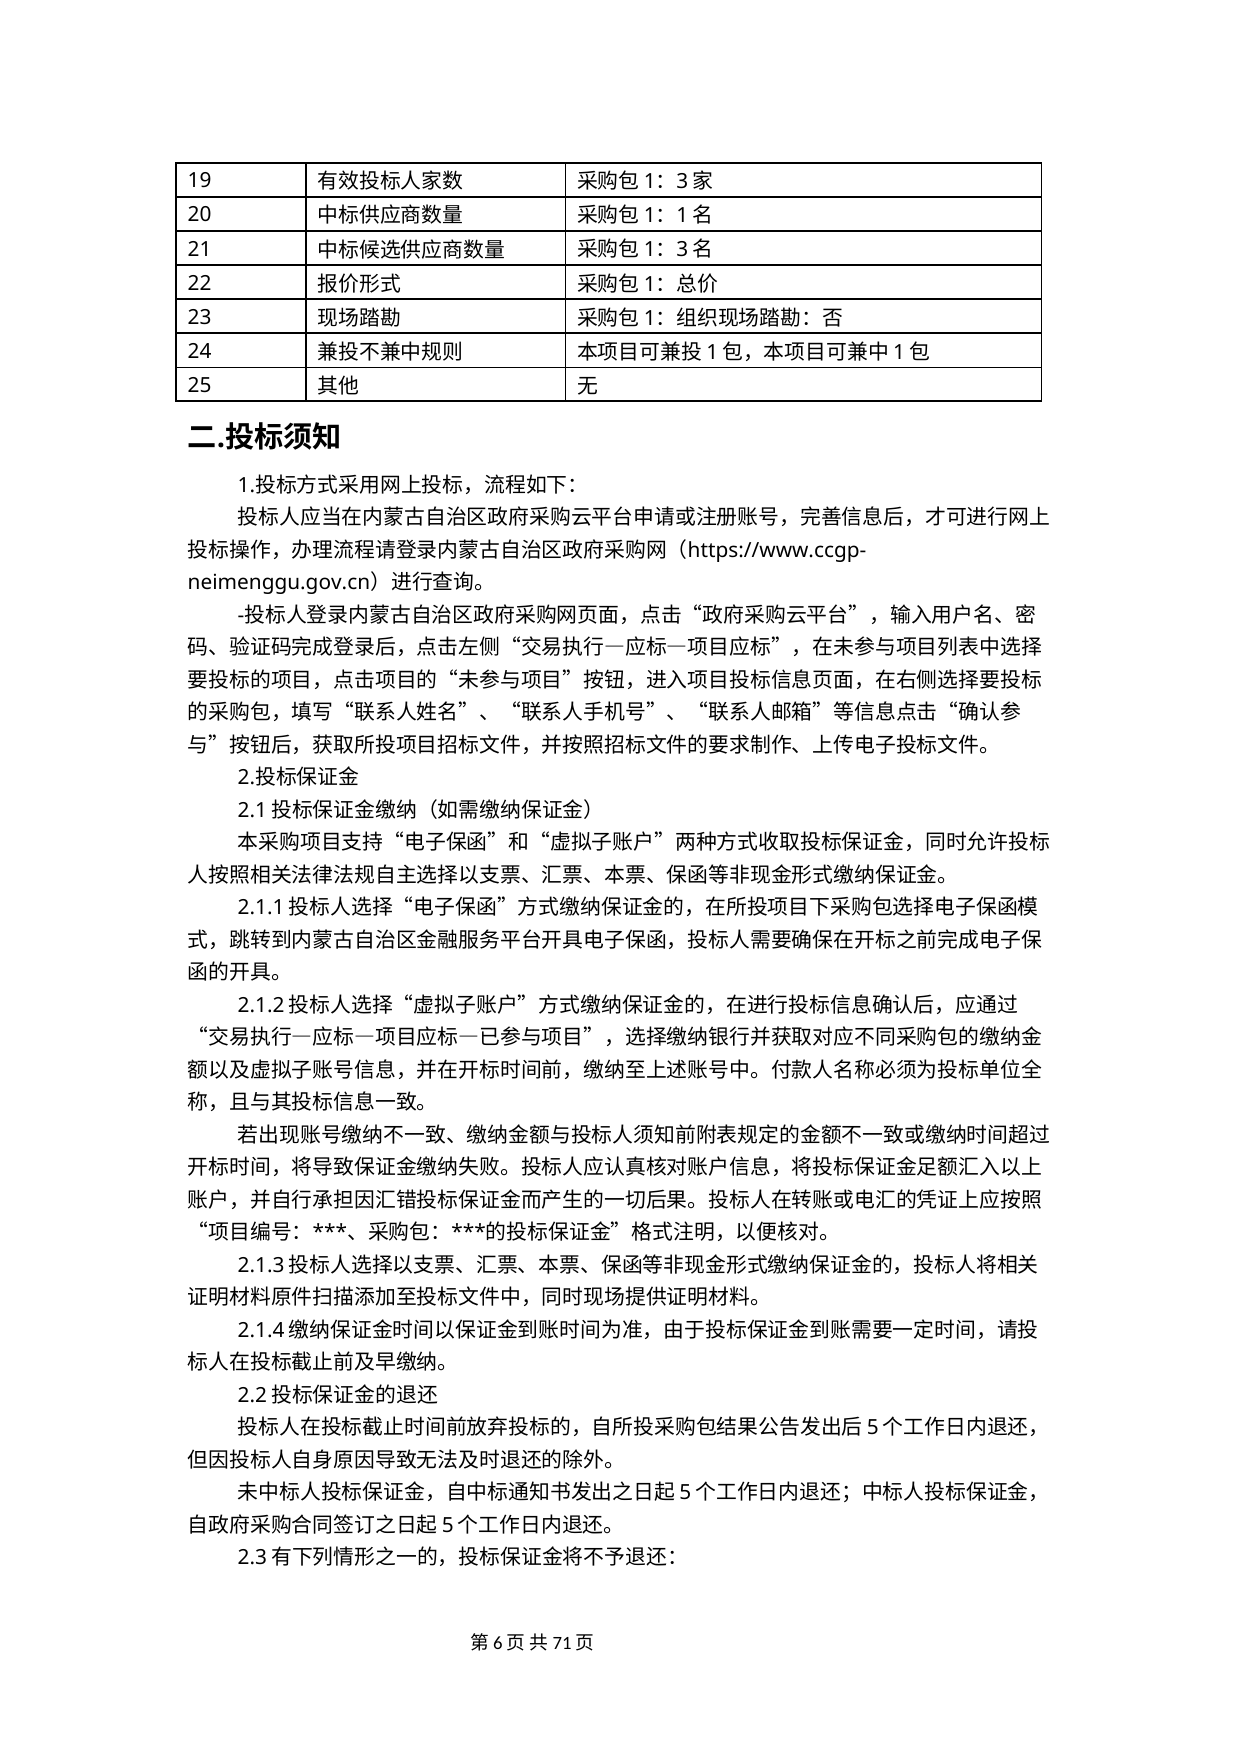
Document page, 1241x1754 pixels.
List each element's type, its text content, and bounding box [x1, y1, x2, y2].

table_cell 有效投标人家数 [307, 164, 565, 196]
text 2.1投标保证金缴纳（如需缴纳保证金） [187, 792, 1053, 824]
text 若出现账号缴纳不一致、缴纳金额与投标人须知前附表规定的金额不一致或缴纳时间超过开标时间，将导致保证金缴纳失败。投标人应认真核对账户信息，将投标保证金足额汇入以上账户，并自行承担因汇错投标保证金而产生的一切后果。投标人在转账或电汇的凭证上应按照“项目编号：***、采购包：***的投标保证金”格式注明，以便核对。 [187, 1117, 1053, 1247]
table_cell 采购包1：1名 [566, 198, 1041, 230]
table_cell 兼投不兼中规则 [307, 334, 565, 366]
text 2.3有下列情形之一的，投标保证金将不予退还： [187, 1539, 1053, 1572]
text 未中标人投标保证金，自中标通知书发出之日起5个工作日内退还；中标人投标保证金，自政府采购合同签订之日起5个工作日内退还。 [187, 1474, 1053, 1539]
text 投标人在投标截止时间前放弃投标的，自所投采购包结果公告发出后5个工作日内退还，但因投标人自身原因导致无法及时退还的除外。 [187, 1409, 1053, 1474]
text 2.1.4缴纳保证金时间以保证金到账时间为准，由于投标保证金到账需要一定时间，请投标人在投标截止前及早缴纳。 [187, 1312, 1053, 1377]
text 2.1.2投标人选择“虚拟子账户”方式缴纳保证金的，在进行投标信息确认后，应通过“交易执行—应标—项目应标—已参与项目”，选择缴纳银行并获取对应不同采购包的缴纳金额以及虚拟子账号信息，并在开标时间前，缴纳至上述账号中。付款人名称必须为投标单位全称，且与其投标信息一致。 [187, 987, 1053, 1117]
table_cell 23 [177, 300, 305, 332]
table_cell 其他 [307, 368, 565, 400]
text 本采购项目支持“电子保函”和“虚拟子账户”两种方式收取投标保证金，同时允许投标人按照相关法律法规自主选择以支票、汇票、本票、保函等非现金形式缴纳保证金。 [187, 824, 1053, 889]
table_cell 19 [177, 164, 305, 196]
text 二.投标须知 [187, 402, 1053, 467]
text 2.2投标保证金的退还 [187, 1377, 1053, 1409]
table_cell 采购包1：总价 [566, 266, 1041, 298]
table_cell 21 [177, 232, 305, 264]
text 投标人应当在内蒙古自治区政府采购云平台申请或注册账号，完善信息后，才可进行网上投标操作，办理流程请登录内蒙古自治区政府采购网（https://www.ccgp-neimenggu.gov.cn）进行查询。 [187, 499, 1053, 597]
table_cell 本项目可兼投1包，本项目可兼中1包 [566, 334, 1041, 366]
table_cell 采购包1：3名 [566, 232, 1041, 264]
table_cell 报价形式 [307, 266, 565, 298]
text 2.投标保证金 [187, 759, 1053, 792]
table_cell 中标供应商数量 [307, 198, 565, 230]
table_cell 24 [177, 334, 305, 366]
text 2.1.1投标人选择“电子保函”方式缴纳保证金的，在所投项目下采购包选择电子保函模式，跳转到内蒙古自治区金融服务平台开具电子保函，投标人需要确保在开标之前完成电子保函的开具。 [187, 889, 1053, 987]
table_cell 20 [177, 198, 305, 230]
table_cell 采购包1：3家 [566, 164, 1041, 196]
table_cell 中标候选供应商数量 [307, 232, 565, 264]
table_cell 无 [566, 368, 1041, 400]
text 2.1.3投标人选择以支票、汇票、本票、保函等非现金形式缴纳保证金的，投标人将相关证明材料原件扫描添加至投标文件中，同时现场提供证明材料。 [187, 1247, 1053, 1312]
table_cell 25 [177, 368, 305, 400]
table_cell 采购包1：组织现场踏勘：否 [566, 300, 1041, 332]
text 1.投标方式采用网上投标，流程如下： [187, 467, 1053, 499]
text -投标人登录内蒙古自治区政府采购网页面，点击“政府采购云平台”，输入用户名、密码、验证码完成登录后，点击左侧“交易执行—应标—项目应标”，在未参与项目列表中选择要投标的项目，点击项目的“未参与项目”按钮，进入项目投标信息页面，在右侧选择要投标的采购包，填写“联系人姓名”、“联系人手机号”、“联系人邮箱”等信息点击“确认参与”按钮后，获取所投项目招标文件，并按照招标文件的要求制作、上传电子投标文件。 [187, 597, 1053, 759]
table_cell 22 [177, 266, 305, 298]
table_cell 现场踏勘 [307, 300, 565, 332]
